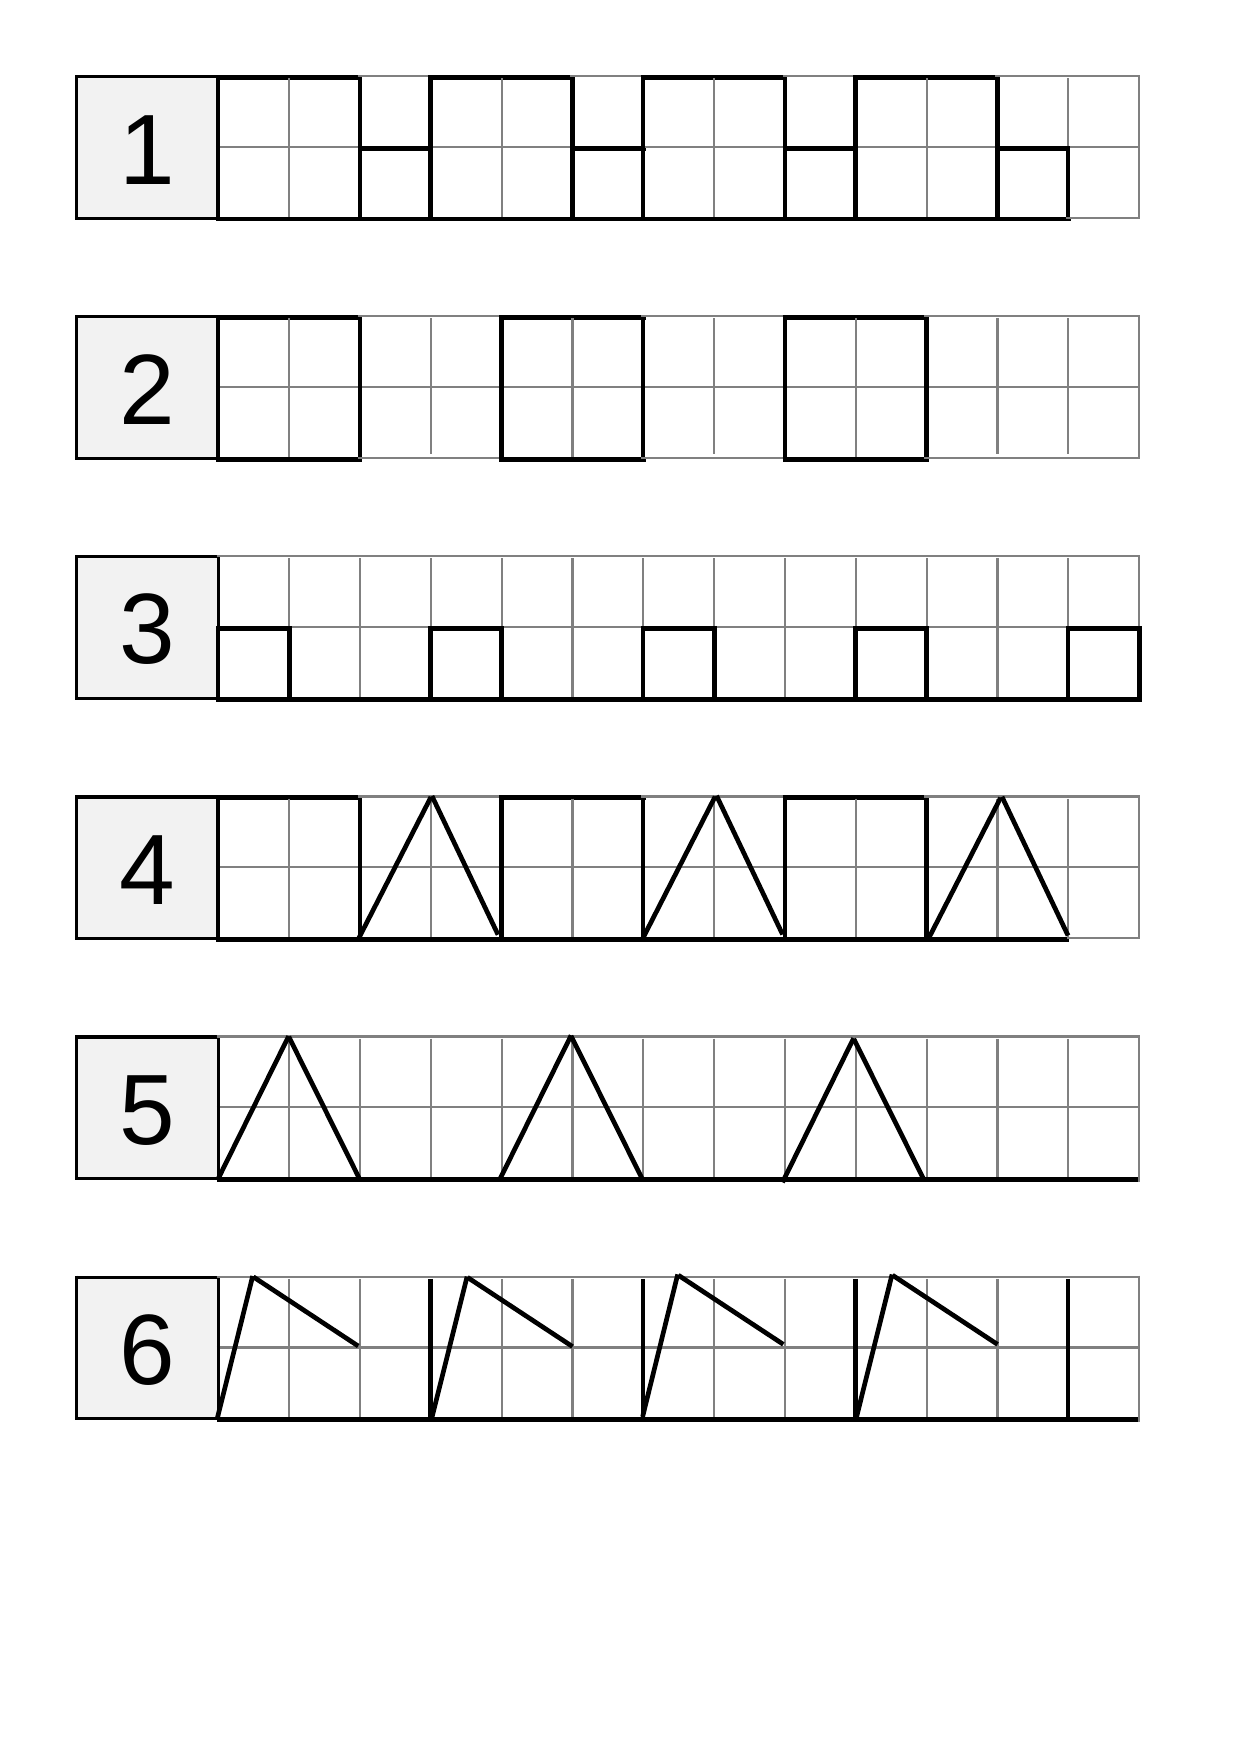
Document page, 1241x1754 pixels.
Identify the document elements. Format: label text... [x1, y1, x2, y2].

table_header [1068, 317, 1138, 386]
table_header [261, 1278, 289, 1296]
table_header [432, 804, 462, 866]
table_cell [645, 388, 714, 457]
table_cell [290, 148, 358, 217]
table_header [290, 1305, 352, 1346]
table_header [573, 557, 643, 626]
table_header [258, 1045, 288, 1106]
table_header [238, 1281, 288, 1346]
table_header [928, 1278, 997, 1339]
table_cell [645, 148, 713, 217]
table_header 2 [78, 318, 216, 457]
table_cell [999, 868, 1065, 937]
table_cell [504, 628, 571, 697]
table_header [999, 1278, 1068, 1346]
table_header 5 [78, 1039, 217, 1177]
table_header [663, 1280, 713, 1346]
table_header [574, 1278, 643, 1346]
table_header [503, 80, 570, 146]
table_header [432, 1038, 502, 1106]
table_cell [431, 388, 499, 457]
table_header [645, 1278, 674, 1346]
table_header [220, 320, 288, 386]
table_cell [647, 868, 713, 937]
table_cell [928, 148, 995, 217]
table_header [998, 317, 1068, 386]
table_cell [362, 388, 431, 457]
table_header [999, 803, 1031, 866]
table_header [503, 1038, 566, 1106]
table_header [858, 1278, 888, 1346]
table_header [1068, 557, 1138, 626]
table_header [290, 320, 358, 386]
table_header [929, 798, 997, 866]
table_header [928, 1303, 994, 1346]
table_header [362, 798, 427, 866]
table_header [399, 807, 430, 866]
table_header [715, 80, 783, 146]
table_cell [786, 1349, 853, 1417]
table_header [362, 317, 431, 386]
table_cell [857, 868, 924, 937]
table_header [715, 803, 746, 866]
table_header [877, 1280, 926, 1346]
table_cell [1068, 388, 1138, 457]
table_cell [223, 1108, 288, 1177]
table_header [683, 808, 713, 866]
table_cell [361, 1349, 428, 1417]
table_header [574, 320, 641, 386]
table_cell [787, 388, 855, 457]
table_cell [717, 628, 784, 697]
table_cell [361, 1108, 430, 1177]
table_header [715, 1303, 780, 1346]
table_header [786, 1278, 856, 1346]
table_cell [857, 388, 924, 457]
table_cell [646, 1349, 713, 1417]
table_cell [433, 631, 499, 697]
table_cell [1070, 631, 1137, 697]
table_cell [789, 1108, 855, 1177]
table_cell [574, 628, 641, 697]
table_header [1069, 1038, 1138, 1106]
table_cell [328, 1108, 359, 1170]
table_cell [574, 868, 641, 937]
table_cell [220, 631, 287, 697]
table_header [824, 1045, 855, 1106]
table_header [858, 80, 926, 146]
table_header 1 [78, 78, 216, 217]
table_cell [362, 868, 391, 924]
table_header [857, 320, 924, 386]
table_header [290, 80, 358, 146]
table_cell [786, 628, 853, 697]
table_cell [503, 1108, 532, 1165]
table_header [785, 557, 856, 626]
table_cell [999, 1108, 1067, 1177]
table_cell [858, 1349, 870, 1397]
table_header [903, 1278, 927, 1293]
table_header [360, 557, 431, 626]
table_cell [715, 1349, 784, 1417]
table_cell [1070, 148, 1138, 217]
table_header [220, 1038, 284, 1106]
table_cell [433, 1349, 446, 1399]
table_header [503, 1278, 572, 1342]
table_header [1070, 1278, 1138, 1346]
table_header [928, 80, 995, 146]
table_cell [574, 1349, 641, 1417]
table_header [998, 557, 1068, 626]
table_cell [1070, 1349, 1138, 1417]
table_header [1069, 798, 1138, 866]
table_cell [575, 151, 641, 217]
table_cell [361, 628, 428, 697]
table_header [927, 557, 997, 626]
table_cell [504, 388, 571, 457]
table_header [433, 80, 501, 146]
table_cell [362, 151, 428, 217]
table_cell [611, 1108, 642, 1171]
table_cell [715, 1108, 784, 1177]
table_header 6 [78, 1279, 217, 1417]
table_header [289, 557, 360, 626]
table_cell [432, 1108, 501, 1177]
table_header [715, 1038, 785, 1106]
table_header [574, 800, 641, 866]
table_header [857, 1038, 927, 1106]
table_header [540, 1044, 571, 1106]
table_cell [220, 148, 288, 217]
table_header [928, 1038, 997, 1106]
table_header [290, 1047, 320, 1106]
table_cell [1069, 1108, 1138, 1177]
table_cell [574, 388, 641, 457]
table_cell [933, 868, 996, 937]
table_cell [998, 388, 1068, 457]
table_header [787, 320, 855, 386]
table_header [362, 77, 428, 146]
table_header [714, 317, 783, 386]
table_header 3 [78, 558, 217, 697]
table_cell [645, 631, 712, 697]
table_header [220, 1278, 249, 1346]
table_header [433, 1278, 464, 1346]
table_cell [220, 388, 288, 457]
table_header [787, 77, 853, 146]
table_cell [505, 1108, 571, 1177]
table_cell [999, 628, 1066, 697]
table_cell [714, 388, 783, 457]
table_header [475, 1278, 502, 1295]
table_header [644, 1038, 714, 1106]
table_cell [221, 1349, 288, 1417]
table_cell [929, 628, 996, 697]
table_cell [290, 1108, 355, 1177]
table_cell [220, 868, 288, 937]
table_cell [644, 1108, 713, 1177]
table_header 4 [78, 799, 216, 937]
table_cell [363, 868, 430, 937]
table_header [715, 1278, 785, 1341]
table_cell [786, 1108, 816, 1167]
table_header [643, 557, 714, 626]
table_header [645, 80, 713, 146]
table_cell [645, 1349, 656, 1393]
table_header [1000, 77, 1068, 146]
table_cell [860, 1349, 926, 1417]
table_header [1006, 798, 1068, 866]
table_header [574, 1050, 602, 1106]
table_cell [220, 1349, 231, 1393]
table_header [453, 1282, 501, 1346]
table_header [361, 1278, 431, 1346]
table_cell [503, 148, 570, 217]
table_cell [858, 148, 926, 217]
table_cell [787, 151, 853, 217]
table_cell [290, 388, 358, 457]
table_header [431, 557, 502, 626]
table_header [220, 80, 288, 146]
table_header [645, 317, 714, 386]
table_header [721, 798, 783, 866]
table_cell [929, 388, 997, 457]
table_header [576, 1038, 643, 1106]
table_header [856, 557, 927, 626]
table_cell [929, 868, 961, 930]
table_header [290, 800, 358, 866]
table_header [575, 77, 641, 146]
table_header [504, 320, 571, 386]
table_cell [892, 1108, 926, 1176]
table_cell [432, 868, 499, 937]
table_header [999, 1038, 1068, 1106]
table_cell [1069, 868, 1138, 937]
table_cell [858, 631, 924, 697]
table_cell [928, 1349, 996, 1417]
table_cell [1000, 151, 1066, 217]
table_cell [715, 148, 783, 217]
table_header [787, 800, 855, 866]
table_cell [645, 868, 675, 926]
table_cell [574, 1108, 638, 1177]
table_header [361, 1038, 431, 1106]
table_cell [928, 1108, 996, 1177]
table_header [504, 800, 571, 866]
table_cell [504, 868, 571, 937]
table_cell [857, 1108, 919, 1177]
table_cell [292, 628, 359, 697]
table_header [220, 557, 289, 626]
table_header [503, 1305, 565, 1346]
table_cell [503, 1349, 571, 1417]
table_cell [787, 868, 855, 937]
table_header [714, 557, 785, 626]
table_header [786, 1038, 850, 1106]
table_header [502, 557, 572, 626]
table_header [645, 798, 711, 866]
table_cell [715, 868, 783, 937]
table_header [431, 317, 499, 386]
table_header [857, 800, 924, 866]
table_header [220, 800, 288, 866]
table_cell [435, 1349, 501, 1417]
table_cell [220, 1108, 250, 1167]
table_header [436, 798, 499, 866]
table_cell [290, 868, 358, 937]
table_cell [433, 148, 501, 217]
table_cell [999, 1349, 1066, 1417]
table_header [689, 1278, 714, 1294]
table_header [293, 1038, 360, 1106]
table_cell [290, 1349, 359, 1417]
table_header [1068, 77, 1138, 146]
table_cell [1039, 868, 1067, 925]
table_header [929, 317, 997, 386]
table_header [290, 1278, 360, 1343]
